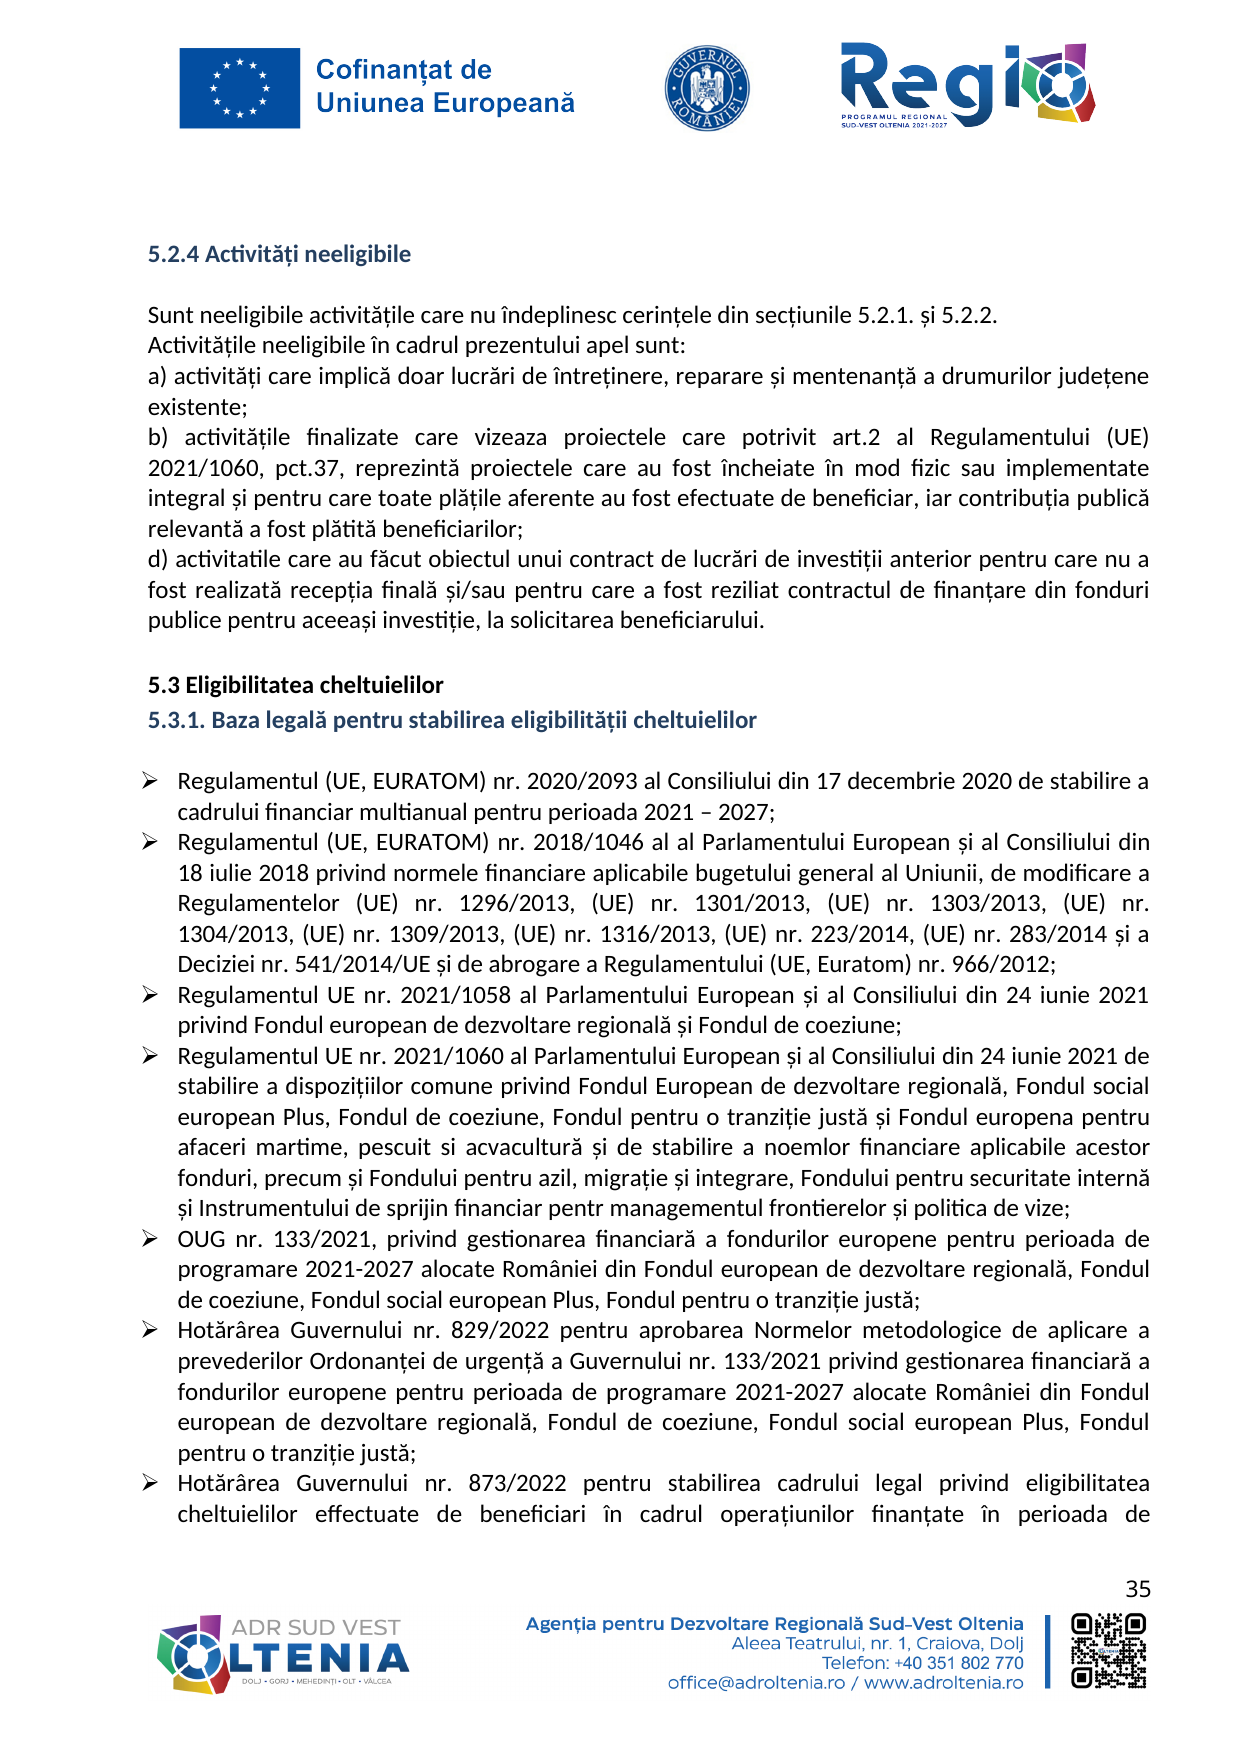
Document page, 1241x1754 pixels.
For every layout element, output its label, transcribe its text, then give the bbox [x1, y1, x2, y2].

list OUG nr. 133/2021, privind gestionarea financiară a fondurilor europene pentru perioada de programare 2021-2027 alocate României din Fondul european de dezvoltare regională, Fondul de coeziune, Fondul social european Plus, Fondul pentru o tranziție justă; [140, 1223, 1152, 1314]
text Sunt neeligibile activitățile care nu îndeplinesc cerințele din secțiunile 5.2.1. și 5.2.2. [148, 299, 1152, 329]
picture [147, 1604, 1151, 1701]
subtitle 5.3.1. Baza legală pentru stabilirea eligibilității cheltuielilor [148, 704, 1152, 735]
list Regulamentul UE nr. 2021/1058 al Parlamentului European și al Consiliului din 24 iunie 2021 privind Fondul european de dezvoltare regională și Fondul de coeziune; [140, 979, 1152, 1040]
picture [174, 43, 577, 132]
text a) activități care implică doar lucrări de întreținere, reparare și mentenanță a drumurilor județene existente; [148, 360, 1152, 421]
subtitle 5.2.4 Activități neeligibile [148, 238, 1152, 268]
list Regulamentul UE nr. 2021/1060 al Parlamentului European și al Consiliului din 24 iunie 2021 de stabilire a dispozițiilor comune privind Fondul European de dezvoltare regională, Fondul social european Plus, Fondul de coeziune, Fondul pentru o tranziție justă și Fondul europena pentru afaceri martime, pescuit si acvacultură și de stabilire a noemlor financiare aplicabile acestor fonduri, precum și Fondului pentru azil, migrație și integrare, Fondului pentru securitate internă și Instrumentului de sprijin financiar pentr managementul frontierelor și politica de vize; [140, 1040, 1152, 1223]
text b) activitățile finalizate care vizeaza proiectele care potrivit art.2 al Regulamentului (UE) 2021/1060, pct.37, reprezintă proiectele care au fost încheiate în mod fizic sau implementate integral și pentru care toate plățile aferente au fost efectuate de beneficiar, iar contribuția publică relevantă a fost plătită beneficiarilor; [148, 421, 1152, 543]
text Activitățile neeligibile în cadrul prezentului apel sunt: [148, 329, 1152, 360]
list Regulamentul (UE, EURATOM) nr. 2020/2093 al Consiliului din 17 decembrie 2020 de stabilire a cadrului financiar multianual pentru perioada 2021 – 2027; [140, 765, 1152, 826]
list Regulamentul (UE, EURATOM) nr. 2018/1046 al al Parlamentului European și al Consiliului din 18 iulie 2018 privind normele financiare aplicabile bugetului general al Uniunii, de modificare a Regulamentelor (UE) nr. 1296/2013, (UE) nr. 1301/2013, (UE) nr. 1303/2013, (UE) nr. 1304/2013, (UE) nr. 1309/2013, (UE) nr. 1316/2013, (UE) nr. 223/2014, (UE) nr. 283/2014 și a Deciziei nr. 541/2014/UE și de abrogare a Regulamentului (UE, Euratom) nr. 966/2012; [140, 826, 1152, 979]
picture [839, 41, 1098, 131]
text 5.3 Eligibilitatea cheltuielilor [148, 669, 1152, 700]
list Hotărârea Guvernului nr. 829/2022 pentru aprobarea Normelor metodologice de aplicare a prevederilor Ordonanței de urgență a Guvernului nr. 133/2021 privind gestionarea financiară a fondurilor europene pentru perioada de programare 2021-2027 alocate României din Fondul european de dezvoltare regională, Fondul de coeziune, Fondul social european Plus, Fondul pentru o tranziție justă; [140, 1314, 1152, 1467]
picture [660, 43, 755, 133]
text d) activitatile care au făcut obiectul unui contract de lucrări de investiții anterior pentru care nu a fost realizată recepția finală și/sau pentru care a fost reziliat contractul de finanțare din fonduri publice pentru aceeași investiție, la solicitarea beneficiarului. [148, 543, 1152, 635]
